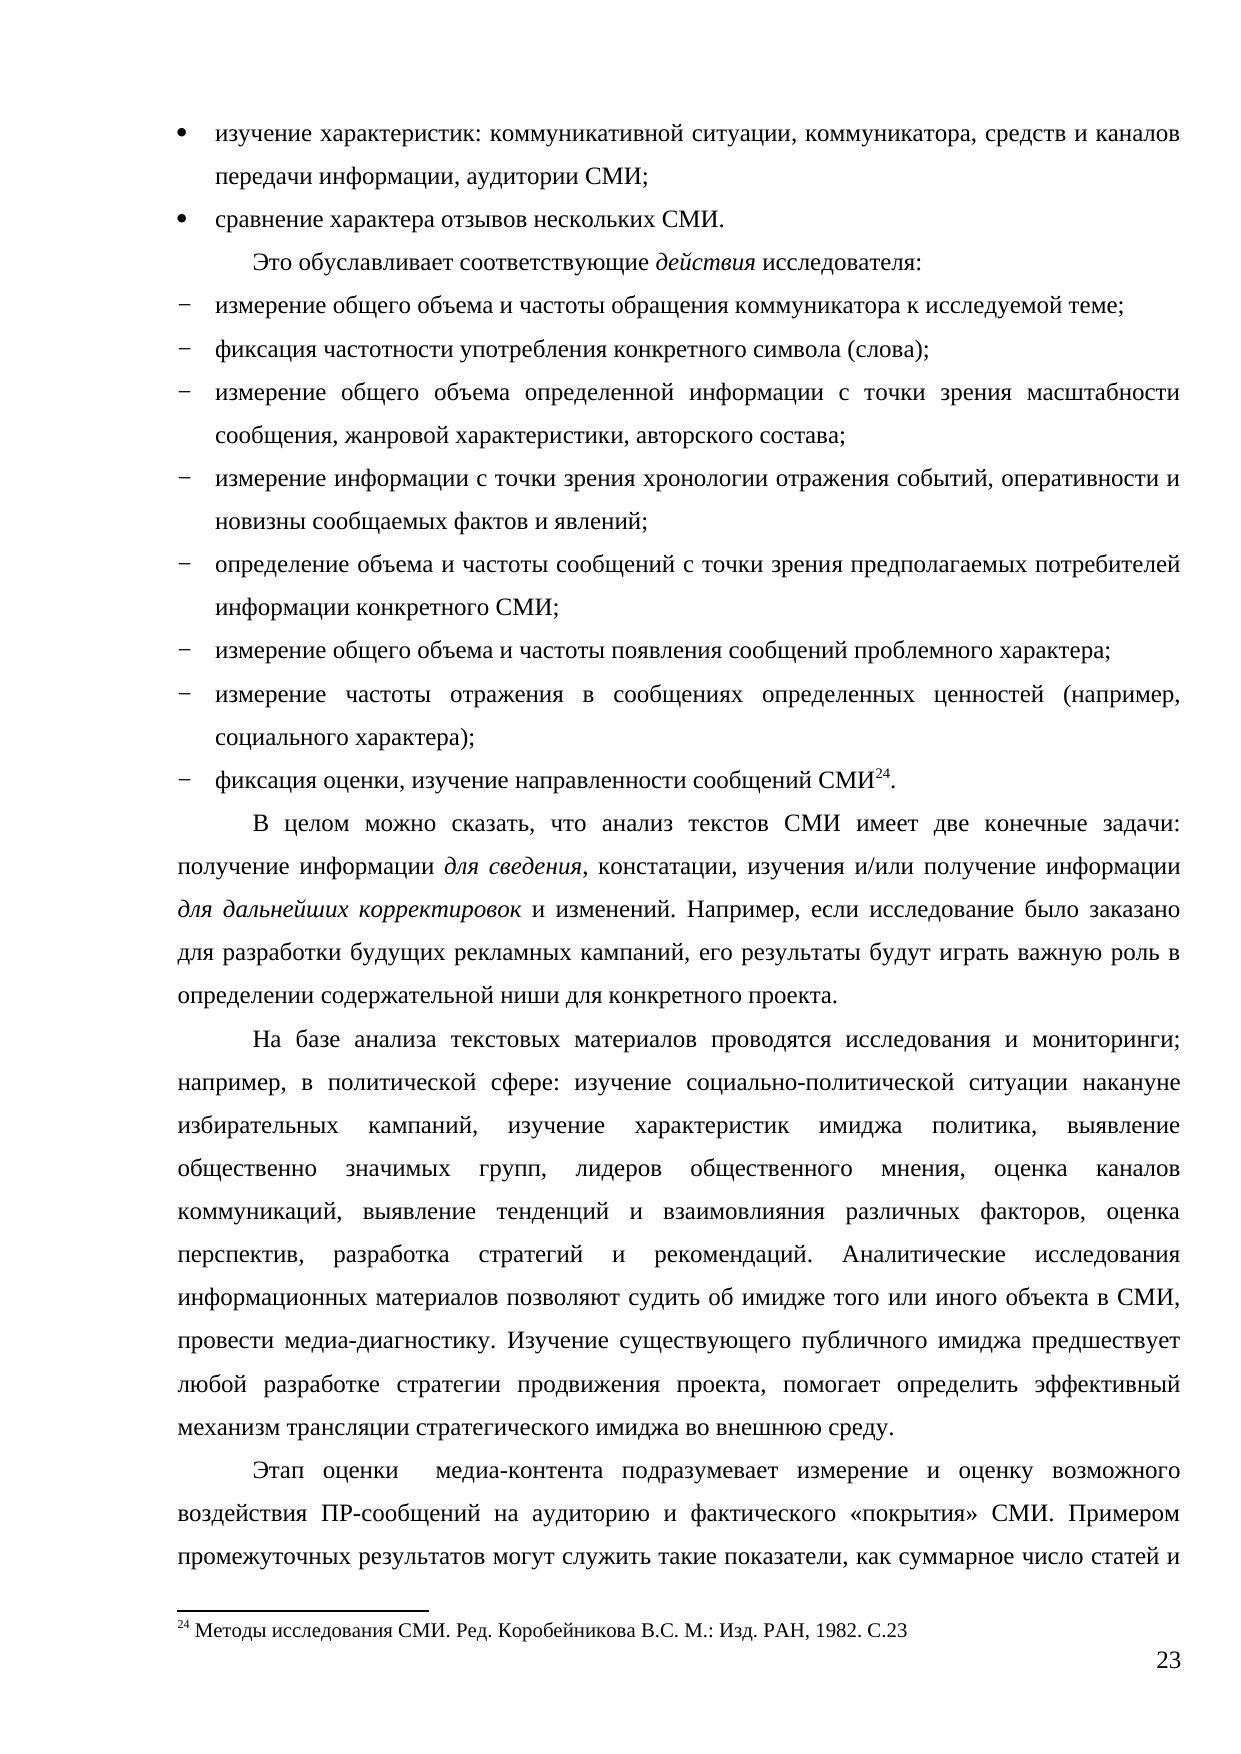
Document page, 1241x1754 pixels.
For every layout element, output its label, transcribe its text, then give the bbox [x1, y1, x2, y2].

text На базе анализа текстовых материалов проводятся исследования и мониторинги; например, в политической сфере: изучение социально-политической ситуации накануне избирательных кампаний, изучение характеристик имиджа политика, выявление общественно значимых групп, лидеров общественного мнения, оценка каналов коммуникаций, выявление тенденций и взаимовлияния различных факторов, оценка перспектив, разработка стратегий и рекомендаций. Аналитические исследования информационных материалов позволяют судить об имидже того или иного объекта в СМИ, провести медиа-диагностику. Изучение существующего публичного имиджа предшествует любой разработке стратегии продвижения проекта, помогает определить эффективный механизм трансляции стратегического имиджа во внешнюю среду. [177, 1024, 1181, 1441]
title Это обуславливает соответствующие действия исследователя: [177, 247, 1181, 276]
title измерение общего объема и частоты обращения коммуникатора к исследуемой теме; [177, 291, 1181, 319]
title В целом можно сказать, что анализ текстов СМИ имеет две конечные задачи: получение информации для сведения, констатации, изучения и/или получение информации для дальнейших корректировок и изменений. Например, если исследование было заказано для разработки будущих рекламных кампаний, его результаты будут играть важную роль в определении содержательной ниши для конкретного проекта. [177, 808, 1181, 1009]
title измерение общего объема и частоты появления сообщений проблемного характера; [177, 636, 1181, 664]
title фиксация оценки, изучение направленности сообщений СМИ. [177, 765, 1181, 794]
title измерение информации с точки зрения хронологии отражения событий, оперативности и новизны сообщаемых фактов и явлений; [177, 463, 1181, 535]
list изучение характеристик: коммуникативной ситуации, коммуникатора, средств и каналов передачи информации, аудитории СМИ; [177, 118, 1181, 190]
list сравнение характера отзывов нескольких СМИ. [177, 204, 1181, 233]
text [177, 1455, 1181, 1570]
title фиксация частотности употребления конкретного символа (слова); [177, 334, 1181, 362]
title измерение общего объема определенной информации с точки зрения масштабности сообщения, жанровой характеристики, авторского состава; [177, 377, 1181, 449]
title измерение частоты отражения в сообщениях определенных ценностей (например, социального характера); [177, 679, 1181, 751]
title определение объема и частоты сообщений с точки зрения предполагаемых потребителей информации конкретного СМИ; [177, 549, 1181, 621]
